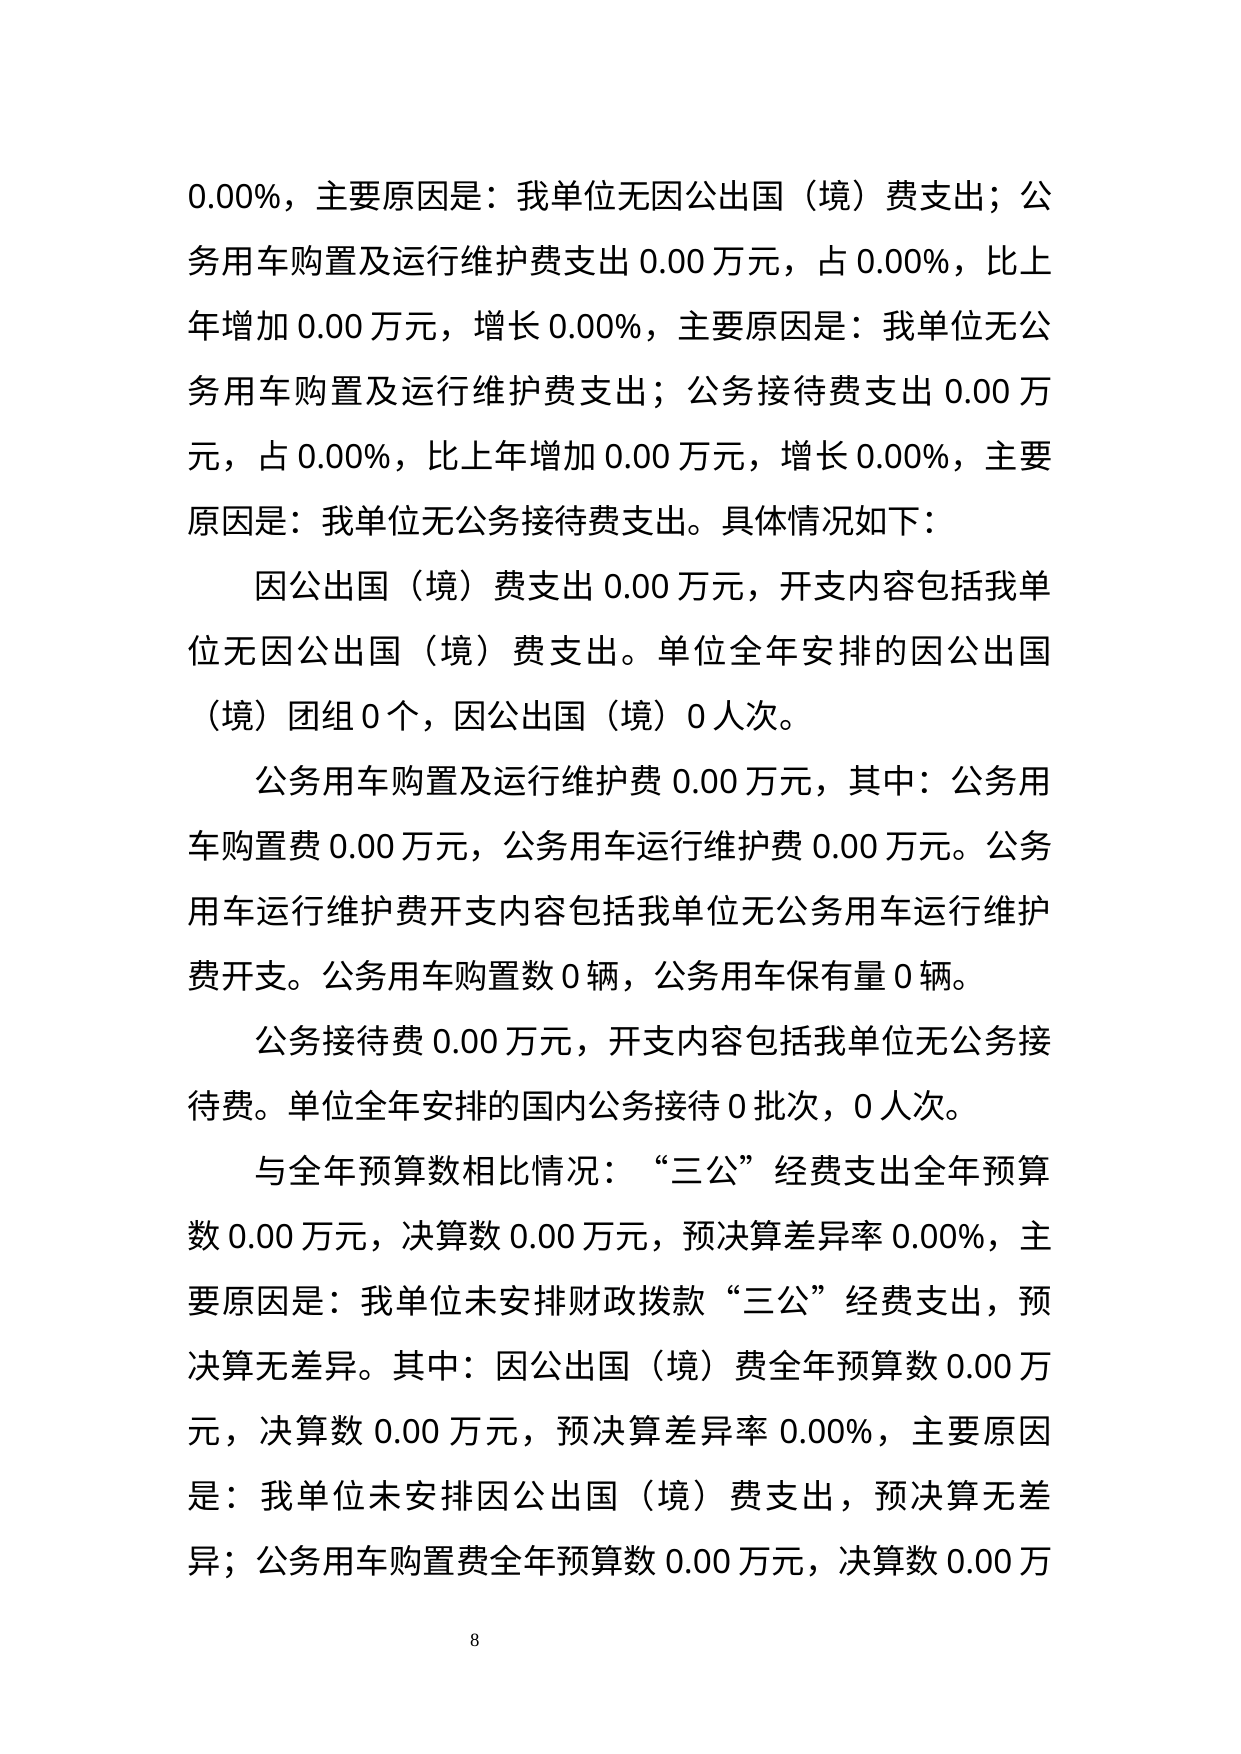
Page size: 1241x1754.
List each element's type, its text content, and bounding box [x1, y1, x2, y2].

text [187, 1137, 1053, 1592]
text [187, 162, 1053, 552]
text 公务用车购置及运行维护费0.00万元，其中：公务用车购置费0.00万元，公务用车运行维护费0.00万元。公务用车运行维护费开支内容包括我单位无公务用车运行维护费开支。公务用车购置数0辆，公务用车保有量0辆。 [187, 747, 1053, 1007]
text 公务接待费0.00万元，开支内容包括我单位无公务接待费。单位全年安排的国内公务接待0批次，0人次。 [187, 1007, 1053, 1137]
text 因公出国（境）费支出0.00万元，开支内容包括我单位无因公出国（境）费支出。单位全年安排的因公出国（境）团组0个，因公出国（境）0人次。 [187, 552, 1053, 747]
